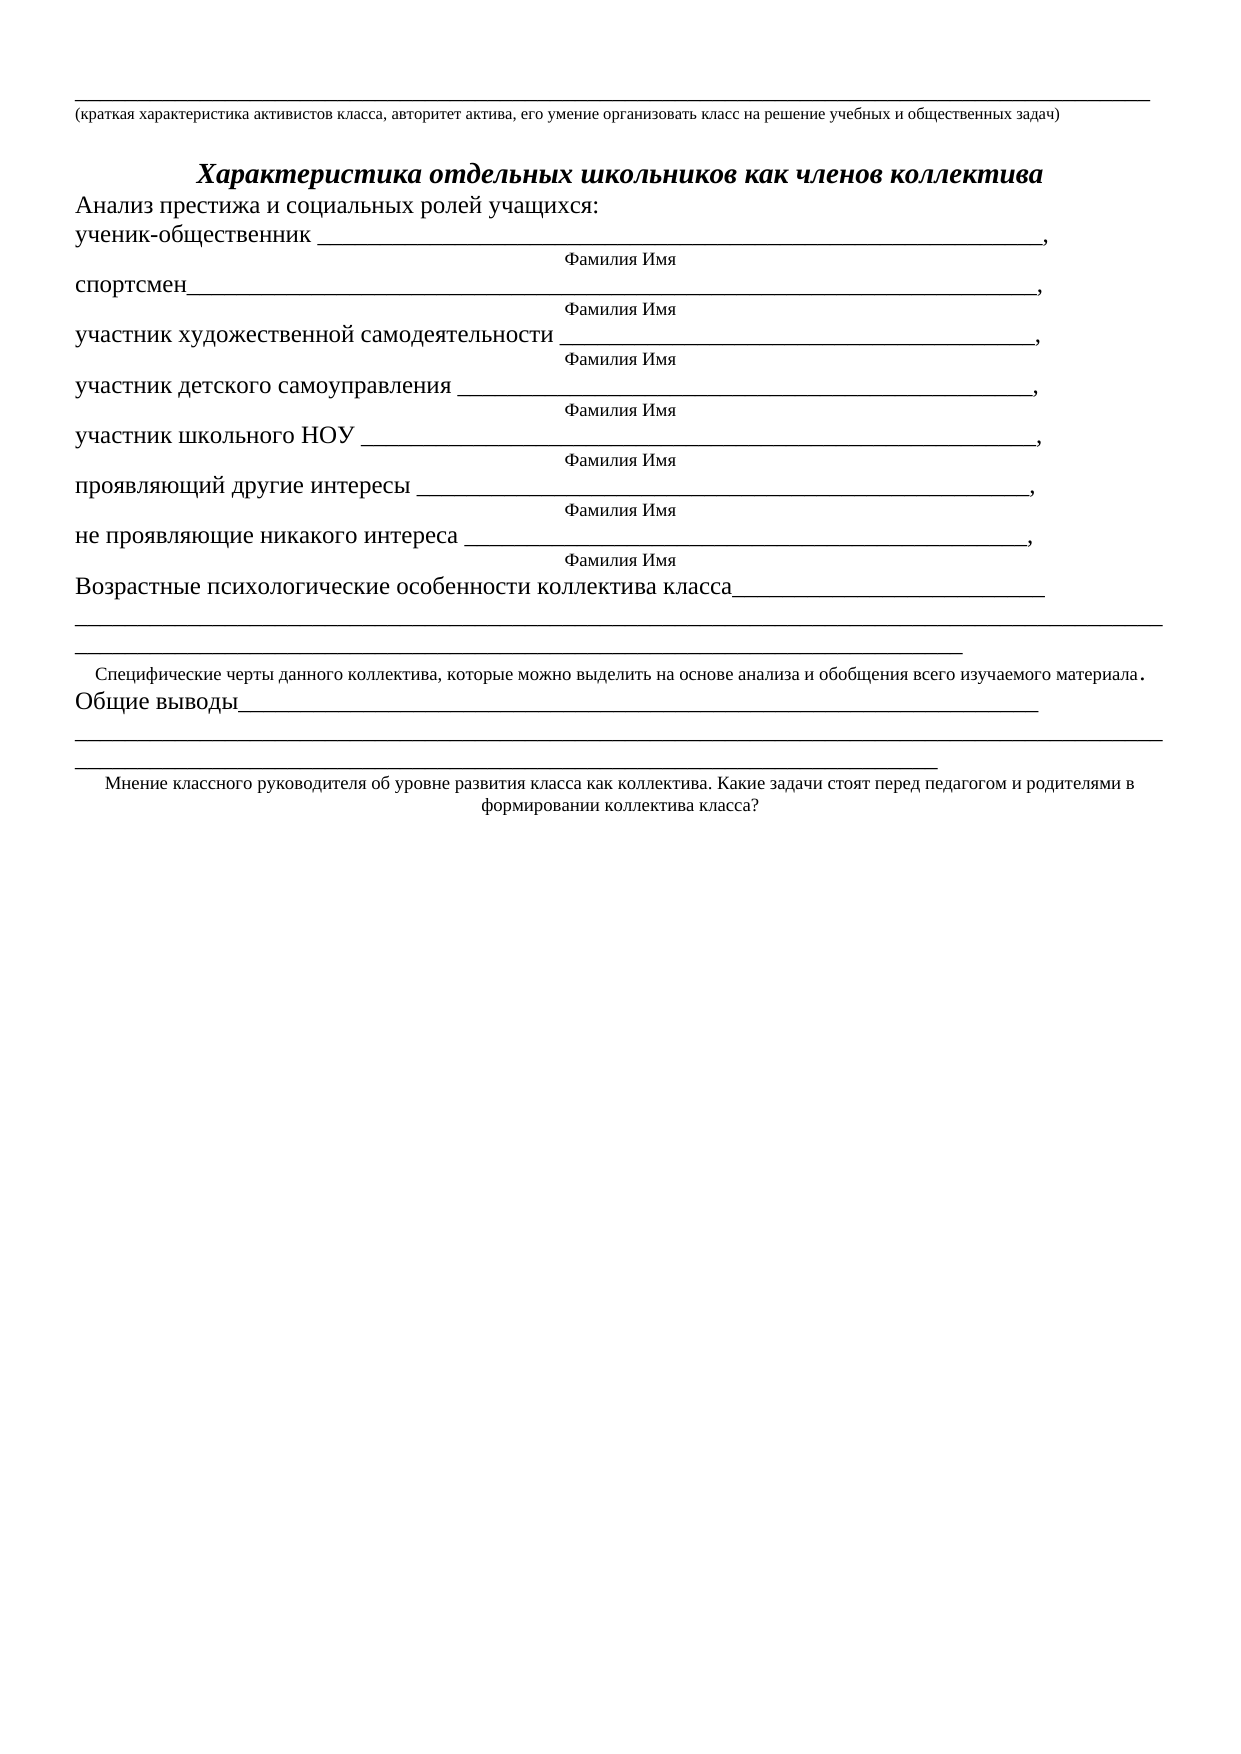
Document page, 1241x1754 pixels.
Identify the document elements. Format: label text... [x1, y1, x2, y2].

text Мнение классного руководителя об уровне развития класса как коллектива. Какие задачи стоят перед педагогом и родителями в формировании коллектива класса? [75, 772, 1165, 815]
text Анализ престижа и социальных ролей учащихся: [75, 190, 1165, 219]
text не проявляющие никакого интереса _____________________________________________, [75, 521, 1165, 549]
text (краткая характеристика активистов класса, авторитет актива, его умение организовать класс на решение учебных и общественных задач) [75, 104, 1165, 123]
text ____________________________________________________________________________________________________________________________________________________________ [75, 715, 1165, 772]
text Фамилия Имя [75, 247, 1165, 269]
text Специфические черты данного коллектива, которые можно выделить на основе анализа и обобщения всего изучаемого материала. [75, 657, 1165, 686]
text участник детского самоуправления ______________________________________________, [75, 370, 1165, 398]
text ______________________________________________________________________________________________________________________________________________________________ [75, 600, 1165, 657]
text спортсмен____________________________________________________________________, [75, 269, 1165, 298]
text Фамилия Имя [75, 499, 1165, 521]
text ученик-общественник __________________________________________________________, [75, 219, 1165, 247]
text Фамилия Имя [75, 348, 1165, 370]
text проявляющий другие интересы _________________________________________________, [75, 470, 1165, 499]
text Общие выводы________________________________________________________________ [75, 686, 1165, 715]
text Характеристика отдельных школьников как членов коллектива [75, 156, 1165, 190]
text Фамилия Имя [75, 398, 1165, 420]
text участник школьного НОУ ______________________________________________________, [75, 420, 1165, 449]
text Возрастные психологические особенности коллектива класса_________________________ [75, 571, 1165, 600]
text Фамилия Имя [75, 298, 1165, 319]
text Фамилия Имя [75, 549, 1165, 571]
text ______________________________________________________________________________________ [75, 75, 1165, 104]
text Фамилия Имя [75, 449, 1165, 470]
text участник художественной самодеятельности ______________________________________, [75, 319, 1165, 348]
